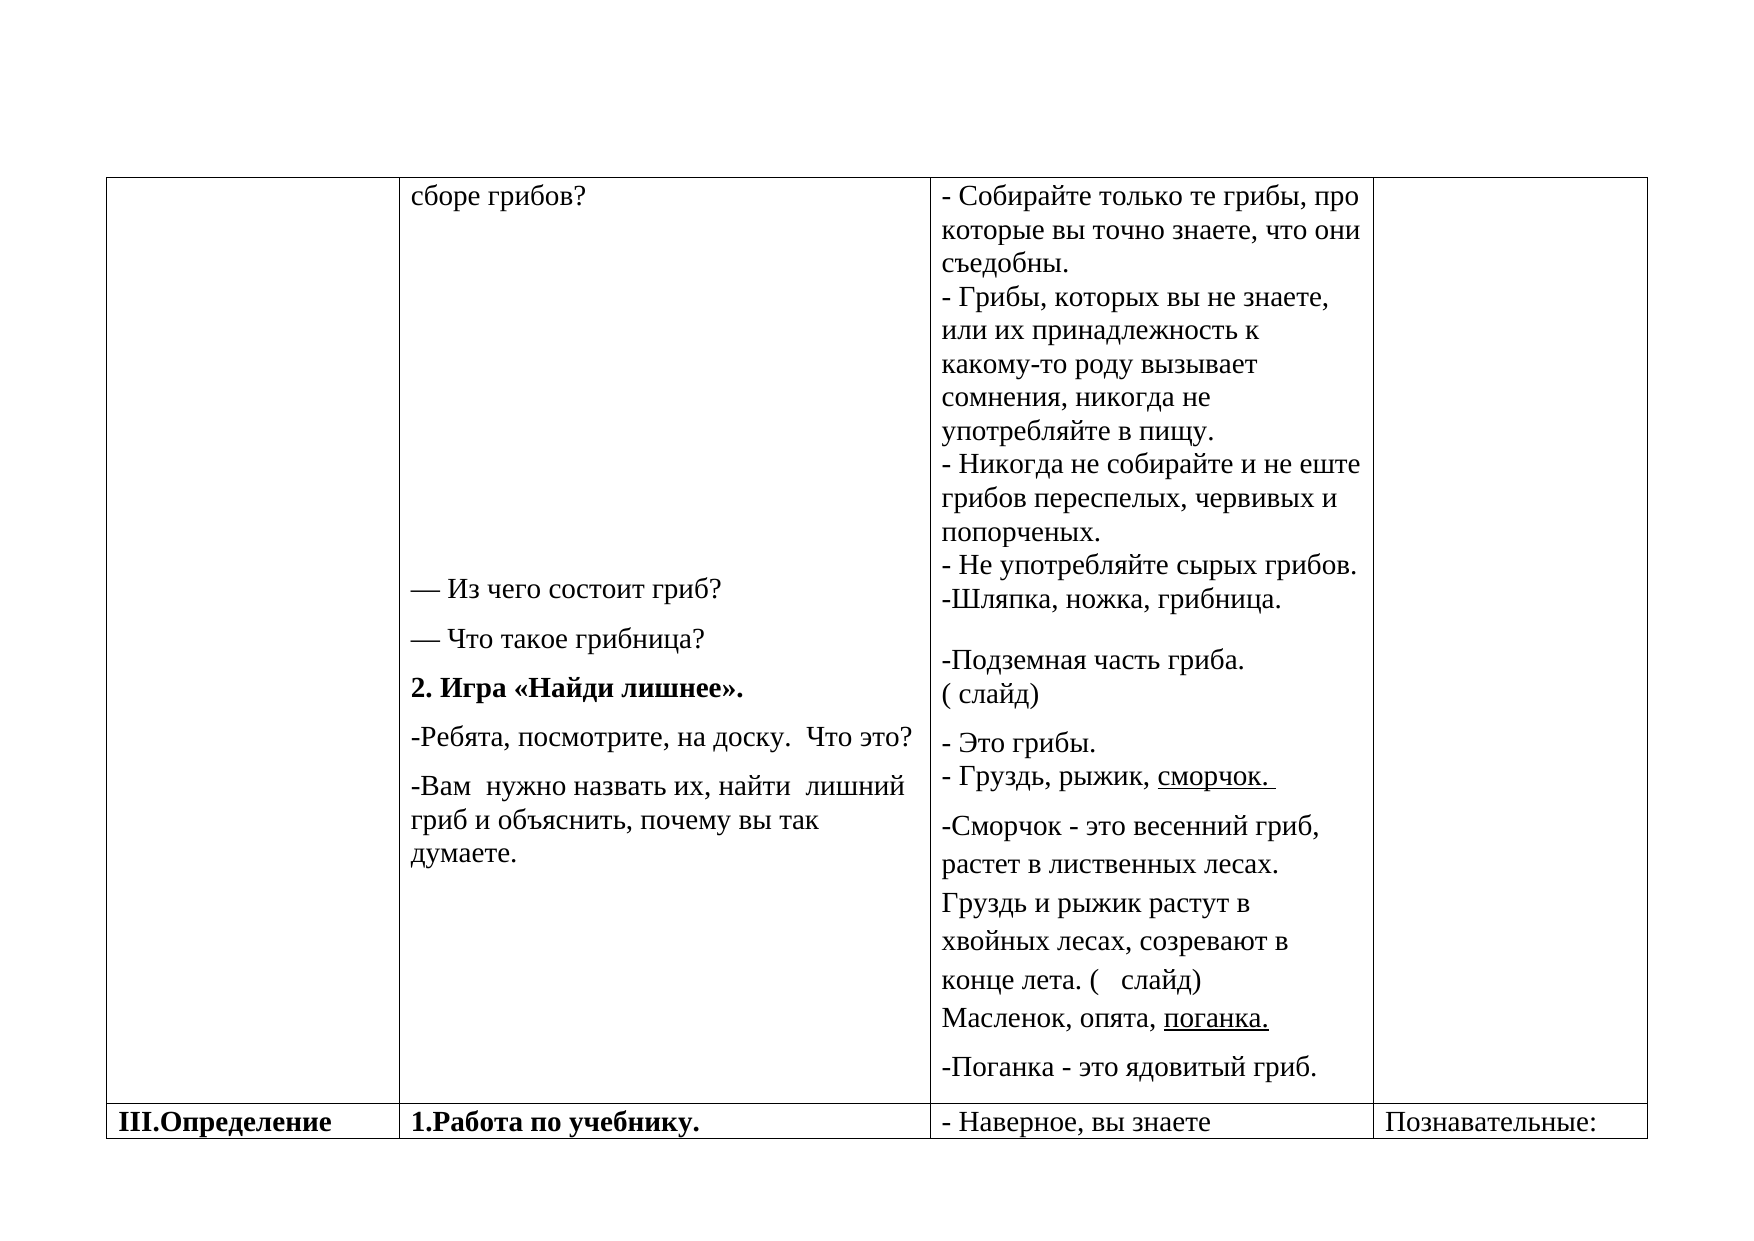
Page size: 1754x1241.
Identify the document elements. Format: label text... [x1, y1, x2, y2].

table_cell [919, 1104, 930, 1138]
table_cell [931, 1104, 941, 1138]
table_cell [931, 178, 1373, 1103]
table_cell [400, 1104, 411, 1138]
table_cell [1374, 178, 1647, 1103]
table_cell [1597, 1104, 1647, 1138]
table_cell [107, 178, 399, 1103]
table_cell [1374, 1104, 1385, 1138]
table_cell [107, 1104, 399, 1138]
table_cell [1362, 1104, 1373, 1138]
